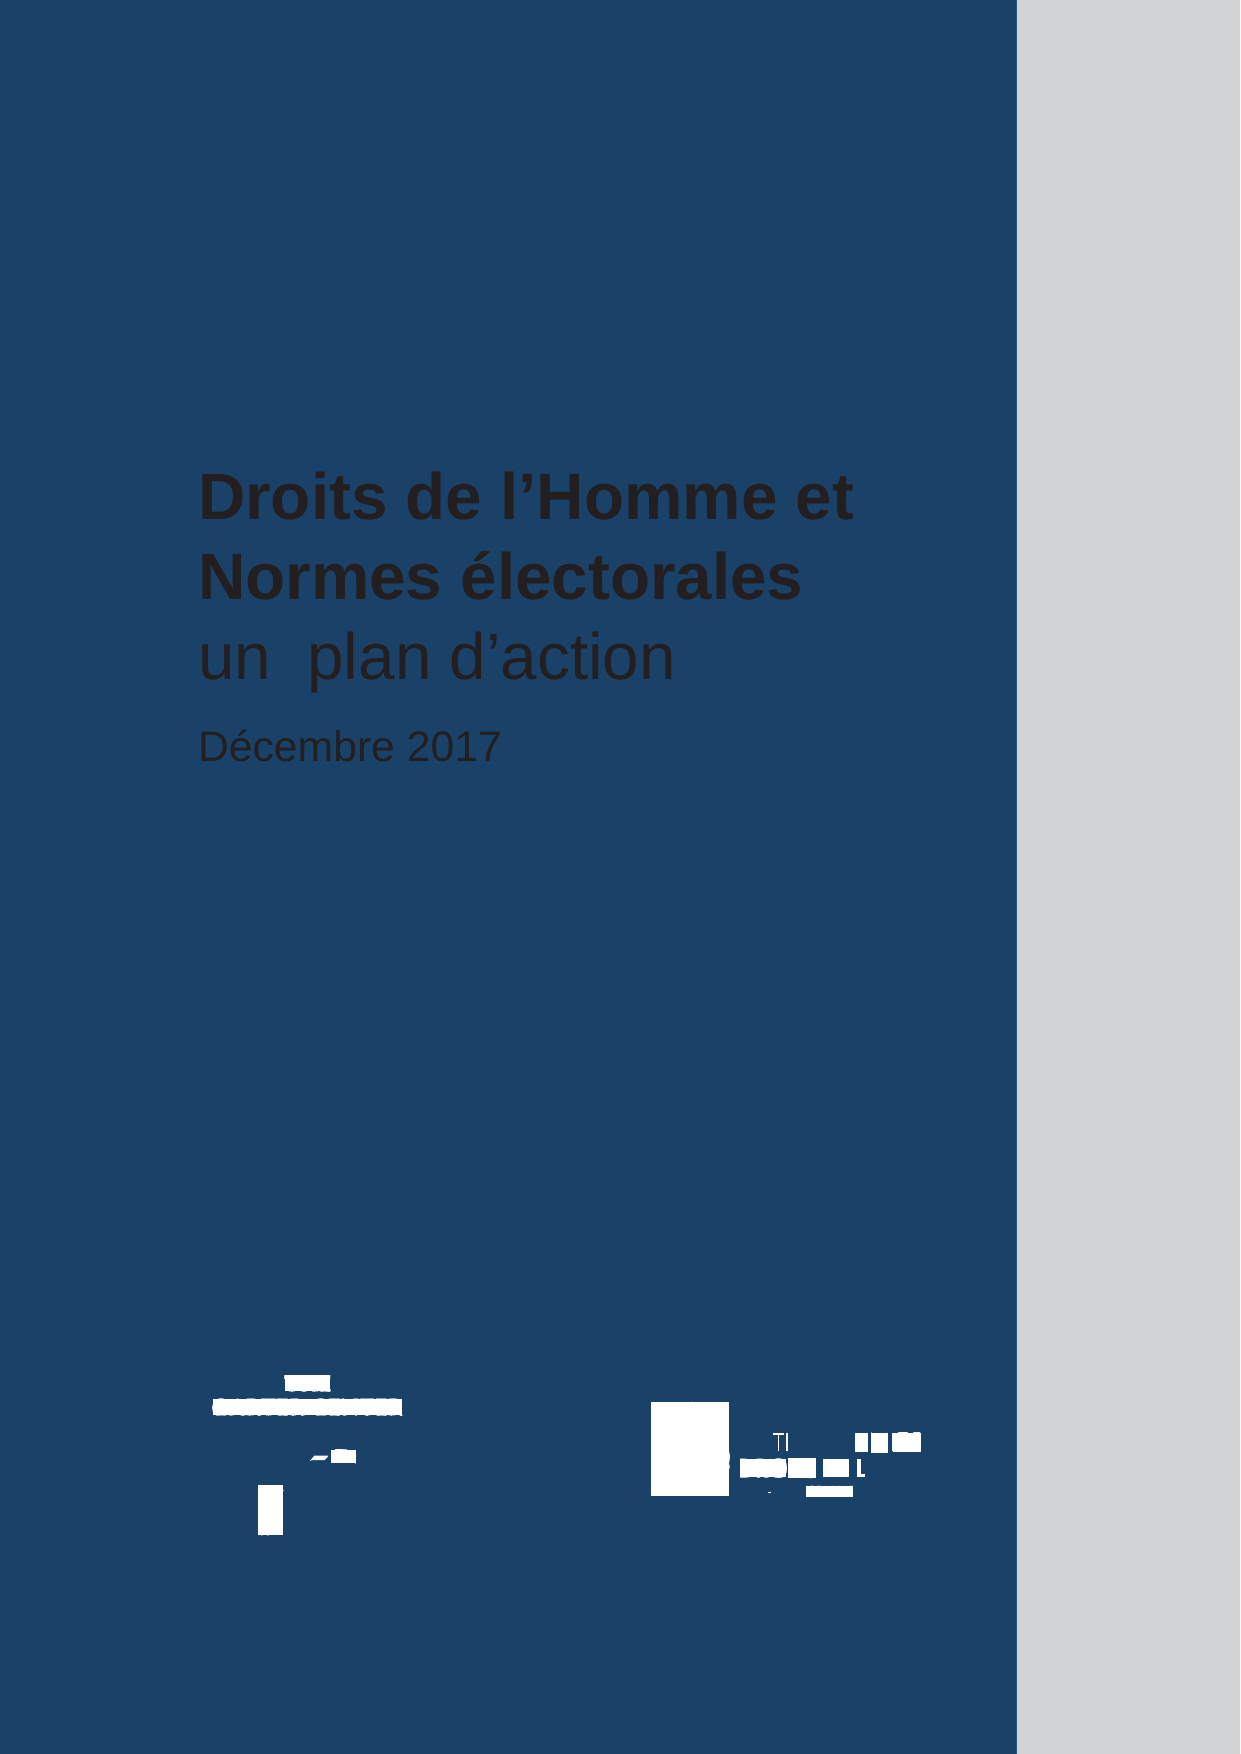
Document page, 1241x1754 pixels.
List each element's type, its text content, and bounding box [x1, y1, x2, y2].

picture [855, 1433, 868, 1452]
picture [651, 1401, 730, 1496]
picture [284, 1375, 331, 1392]
picture [212, 1398, 403, 1416]
picture [788, 1457, 816, 1479]
picture [871, 1432, 888, 1453]
picture [258, 1485, 284, 1536]
picture [331, 1449, 356, 1464]
picture [806, 1485, 853, 1497]
picture [823, 1459, 849, 1477]
text Droits de l’Homme et Normes électorales un plan d’action [198, 458, 874, 693]
picture [740, 1458, 787, 1478]
text Décembre 2017 [198, 721, 1065, 770]
picture [893, 1432, 921, 1452]
